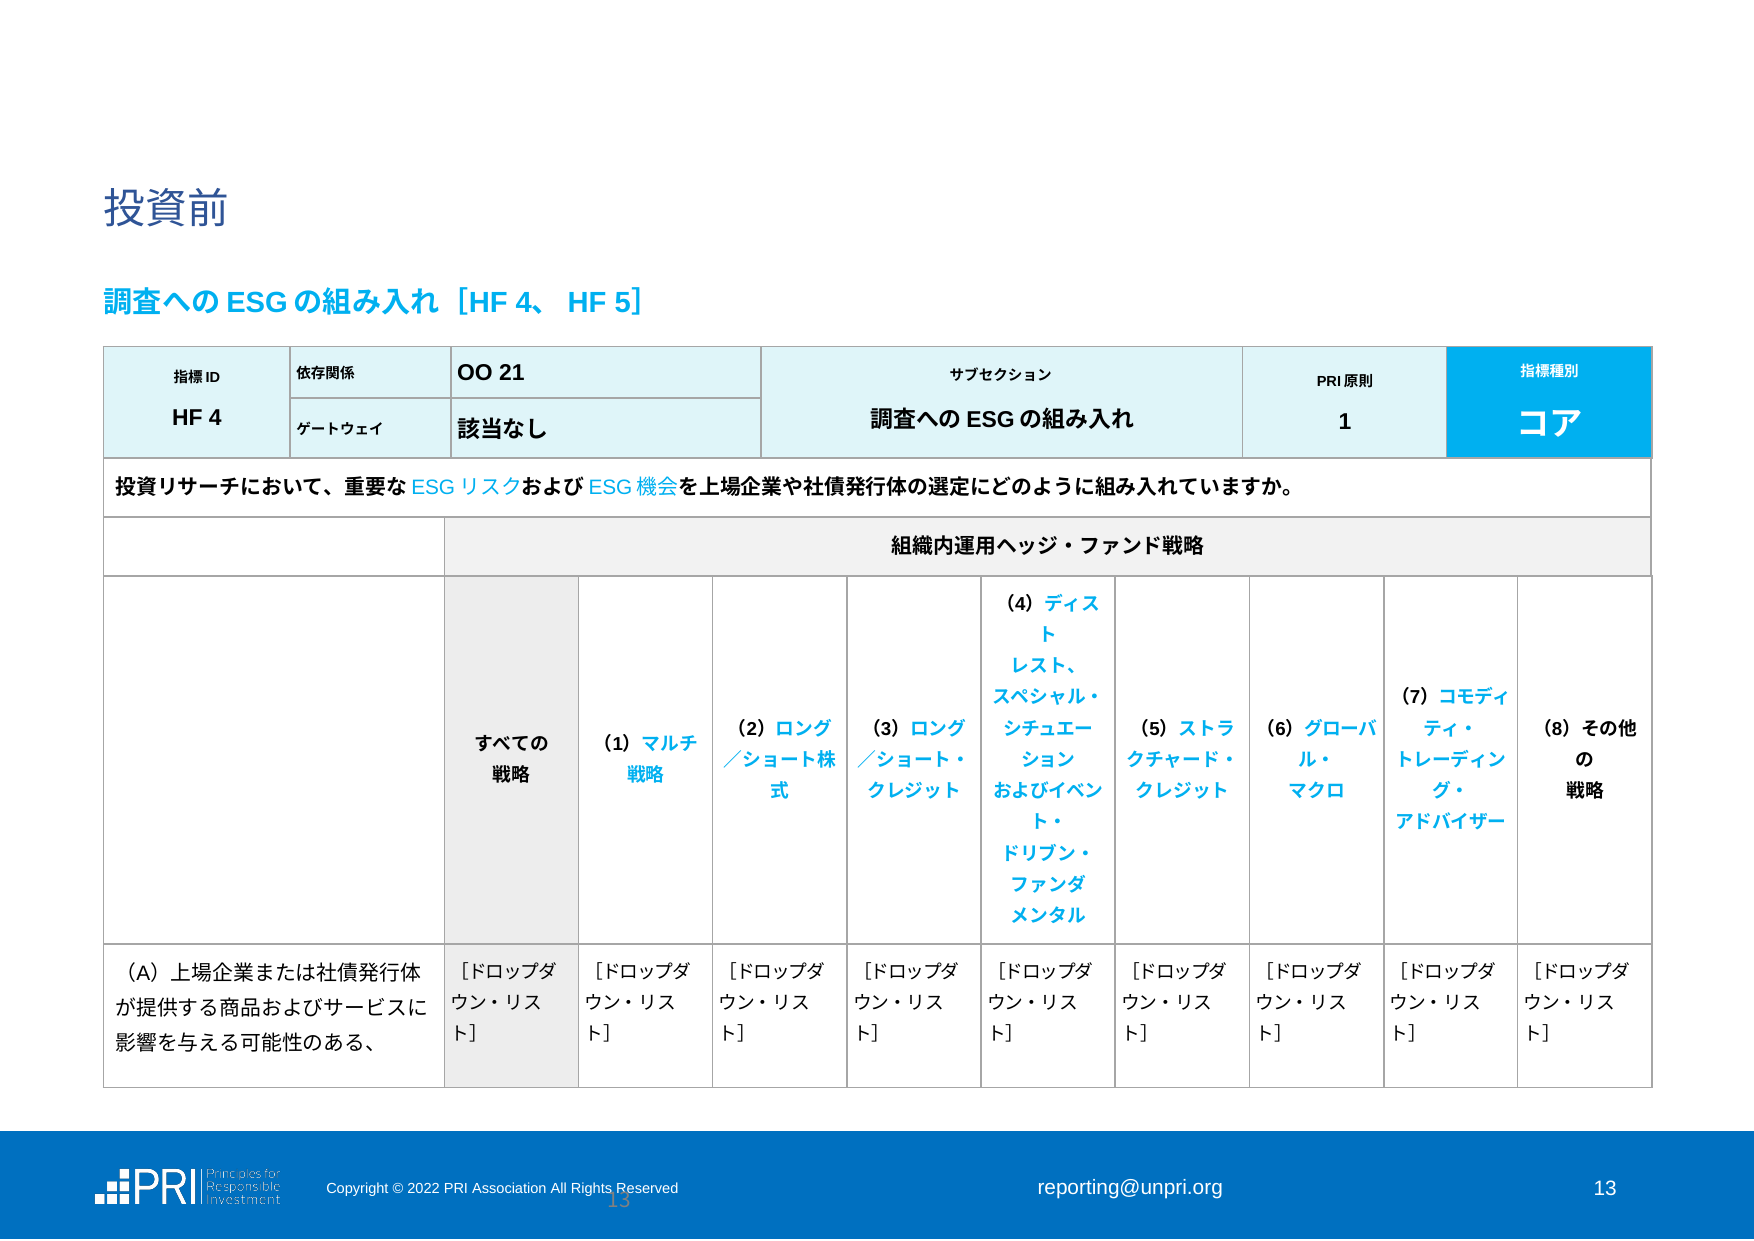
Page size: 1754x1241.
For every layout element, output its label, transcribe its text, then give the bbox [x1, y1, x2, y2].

table_cell （2）ロング／ショート株式 [713, 577, 846, 943]
table_cell （1）マルチ 戦略 [579, 577, 712, 943]
table_cell （4）ディスト レスト、 スペシャル・ シチュエーション およびイベント・ ドリブン・ ファンダ メンタル [982, 577, 1114, 943]
table_header OO 21 [452, 347, 760, 397]
picture [858, 750, 875, 767]
table_cell （6）グローバル・ マクロ [1250, 577, 1383, 943]
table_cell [1518, 945, 1651, 1087]
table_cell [445, 945, 578, 1087]
table_cell ゲートウェイ [291, 399, 450, 457]
table_header 指標ID HF 4 [104, 347, 289, 457]
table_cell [1116, 945, 1249, 1087]
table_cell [1385, 945, 1517, 1087]
picture [724, 750, 741, 767]
table_cell 組織内運用ヘッジ・ファンド戦略 [445, 518, 1650, 575]
table_cell （5）ストラクチャード・ クレジット [1116, 577, 1249, 943]
table_header 依存関係 [291, 347, 450, 397]
table_cell [104, 518, 444, 575]
table_cell [104, 577, 444, 943]
table_cell すべての 戦略 [445, 577, 578, 943]
table_cell （7）コモディティ・ トレーディング・ アドバイザー [1385, 577, 1517, 943]
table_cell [1250, 945, 1383, 1087]
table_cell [982, 945, 1114, 1087]
subtitle 投資前 [103, 175, 1650, 235]
table_cell （3）ロング／ショート・ クレジット [848, 577, 980, 943]
subtitle 調査へのESGの組み入れ［HF 4、 HF 5］ [103, 278, 1650, 321]
table_cell 該当なし [452, 399, 760, 457]
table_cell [579, 945, 712, 1087]
table_header PRI原則 1 [1243, 347, 1446, 457]
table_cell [104, 945, 444, 1087]
table_cell 投資リサーチにおいて、重要なESGリスクおよびESG機会を上場企業や社債発行体の選定にどのように組み入れていますか。 [104, 459, 1650, 516]
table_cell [713, 945, 846, 1087]
table_cell （8）その他の 戦略 [1518, 577, 1651, 943]
table_header 指標種別 コア [1447, 347, 1651, 457]
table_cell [848, 945, 980, 1087]
table_header サブセクション 調査へのESGの組み入れ [762, 347, 1242, 457]
picture [92, 1166, 282, 1207]
